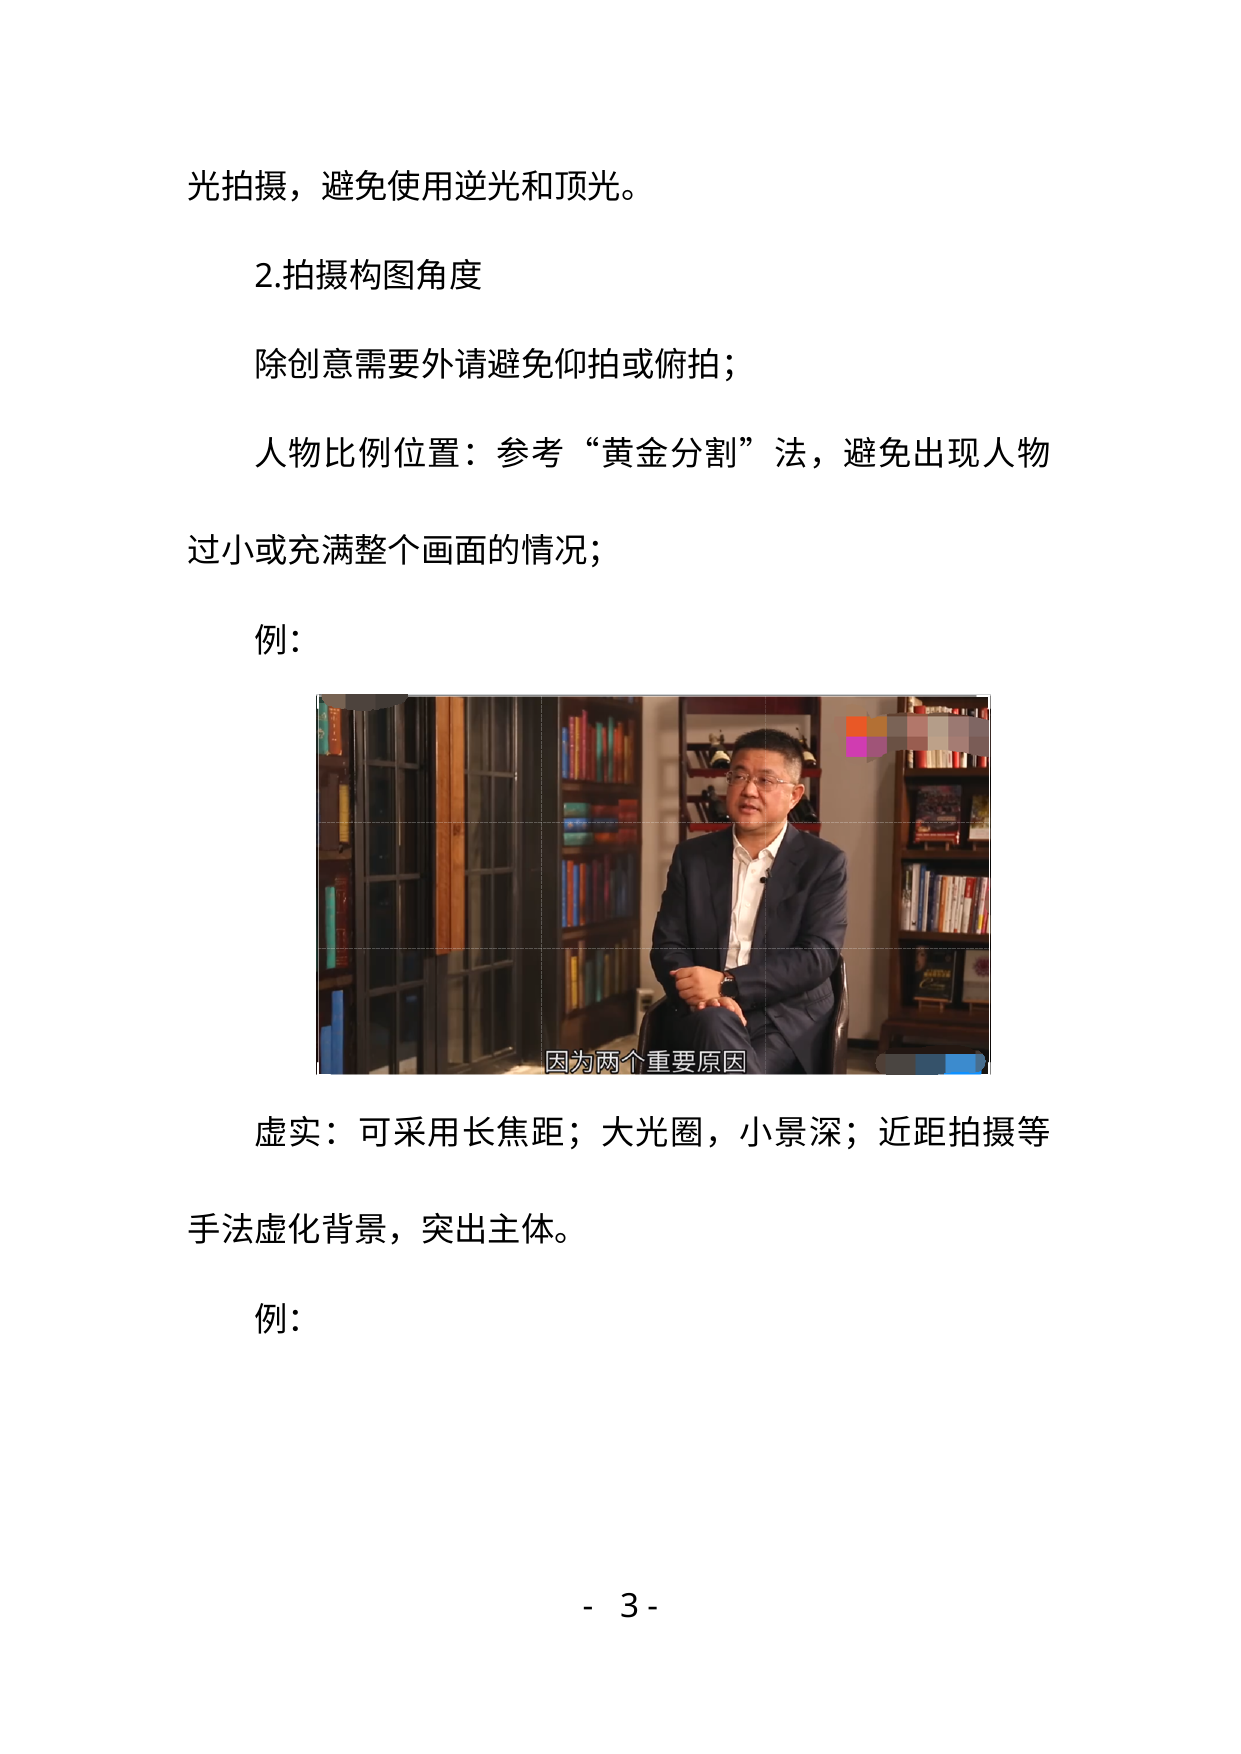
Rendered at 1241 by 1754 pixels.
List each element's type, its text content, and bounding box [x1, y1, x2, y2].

text 例： [187, 605, 1053, 670]
text 除创意需要外请避免仰拍或俯拍； [187, 329, 1053, 394]
text 2.拍摄构图角度 [187, 240, 1053, 305]
text 人物比例位置：参考“黄金分割”法，避免出现人物过小或充满整个画面的情况； [187, 418, 1053, 581]
text 例： [187, 1284, 1053, 1349]
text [187, 151, 1053, 216]
picture [316, 694, 991, 1075]
text 虚实：可采用长焦距；大光圈，小景深；近距拍摄等手法虚化背景，突出主体。 [187, 1097, 1053, 1260]
